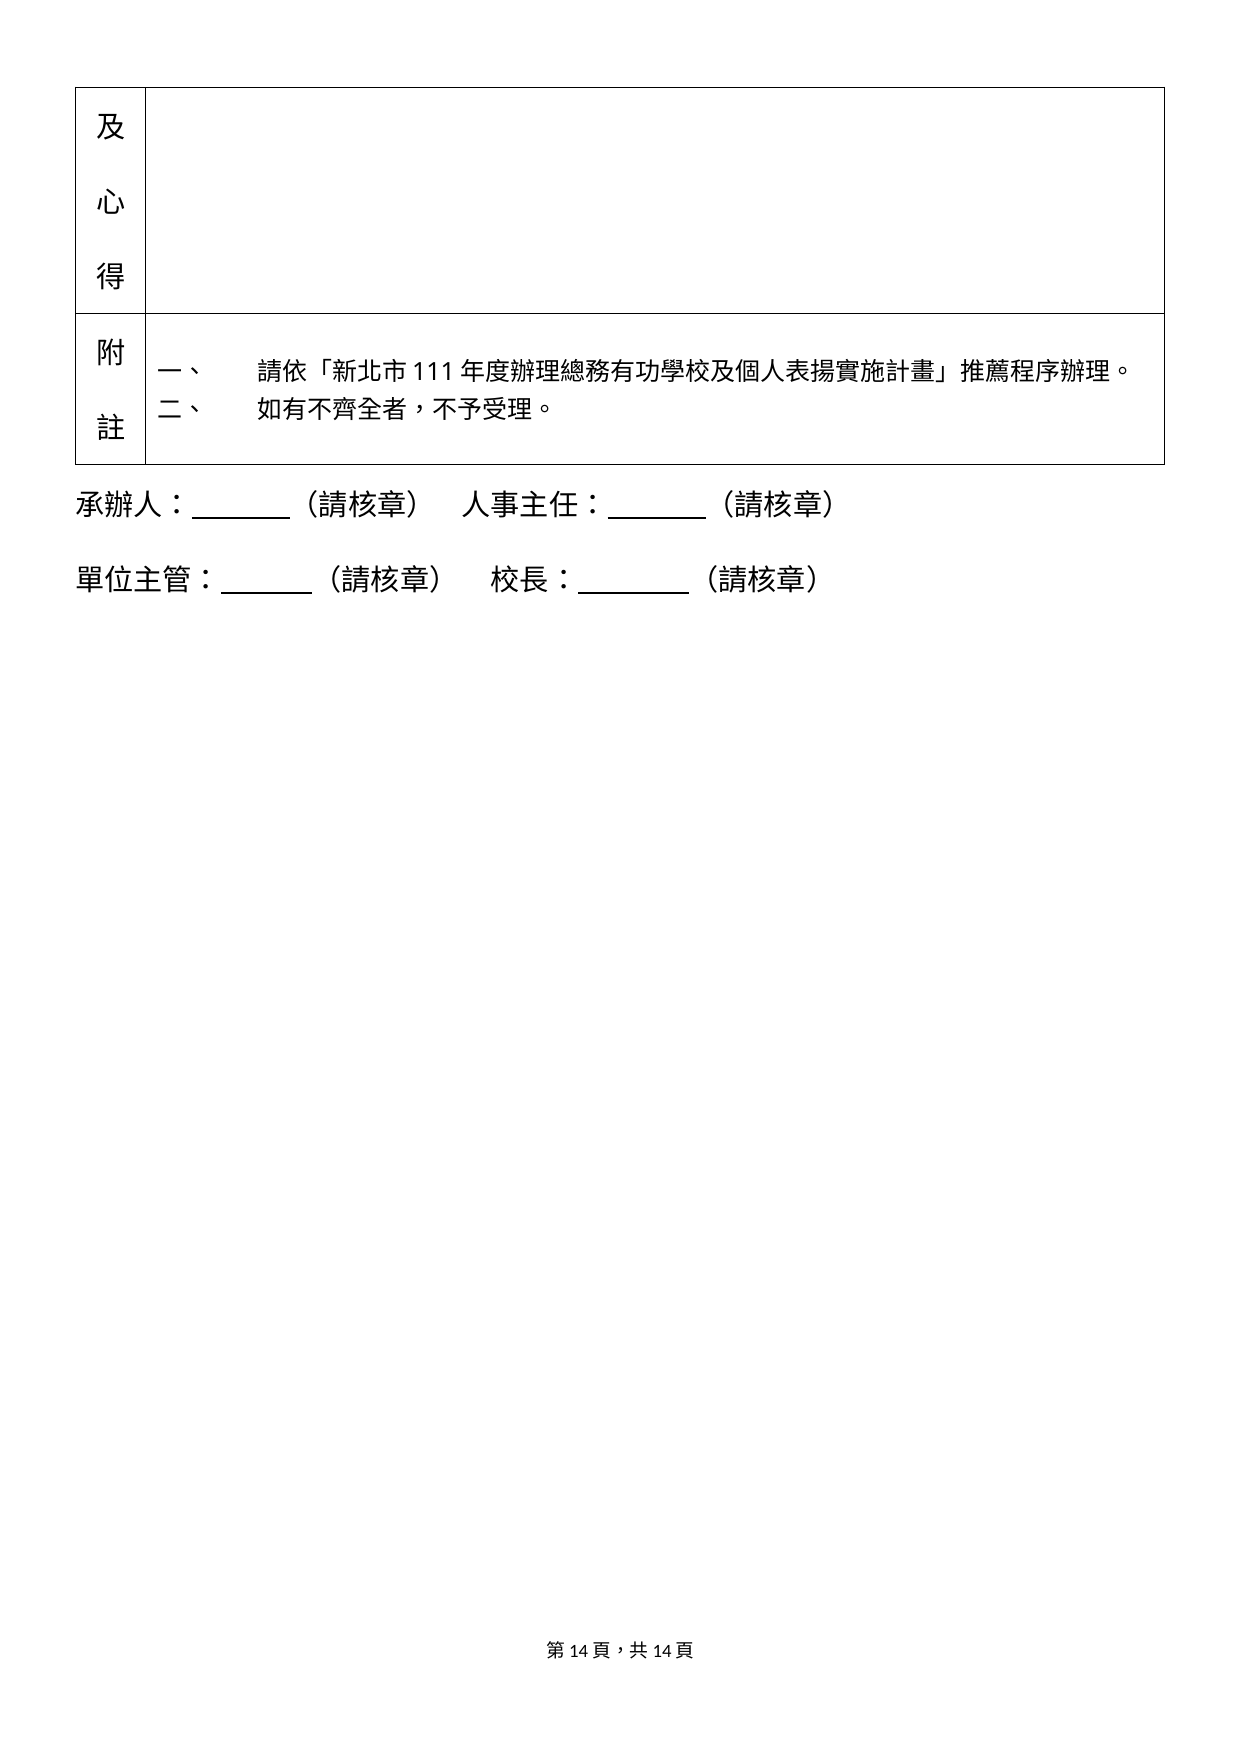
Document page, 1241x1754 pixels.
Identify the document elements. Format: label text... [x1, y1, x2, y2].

table_cell 請依「新北市111年度辦理總務有功學校及個人表揚實施計畫」推薦程序辦理。 如有不齊全者，不予受理。 [146, 314, 1164, 464]
text 單位主管： （請核章） 校長： （請核章） [75, 540, 1165, 615]
table_cell 附註 [76, 314, 145, 464]
text 承辦人： （請核章） 人事主任： （請核章） [75, 465, 1165, 540]
table_cell 簡介及心得 [76, 88, 145, 313]
table_cell [146, 88, 1164, 313]
